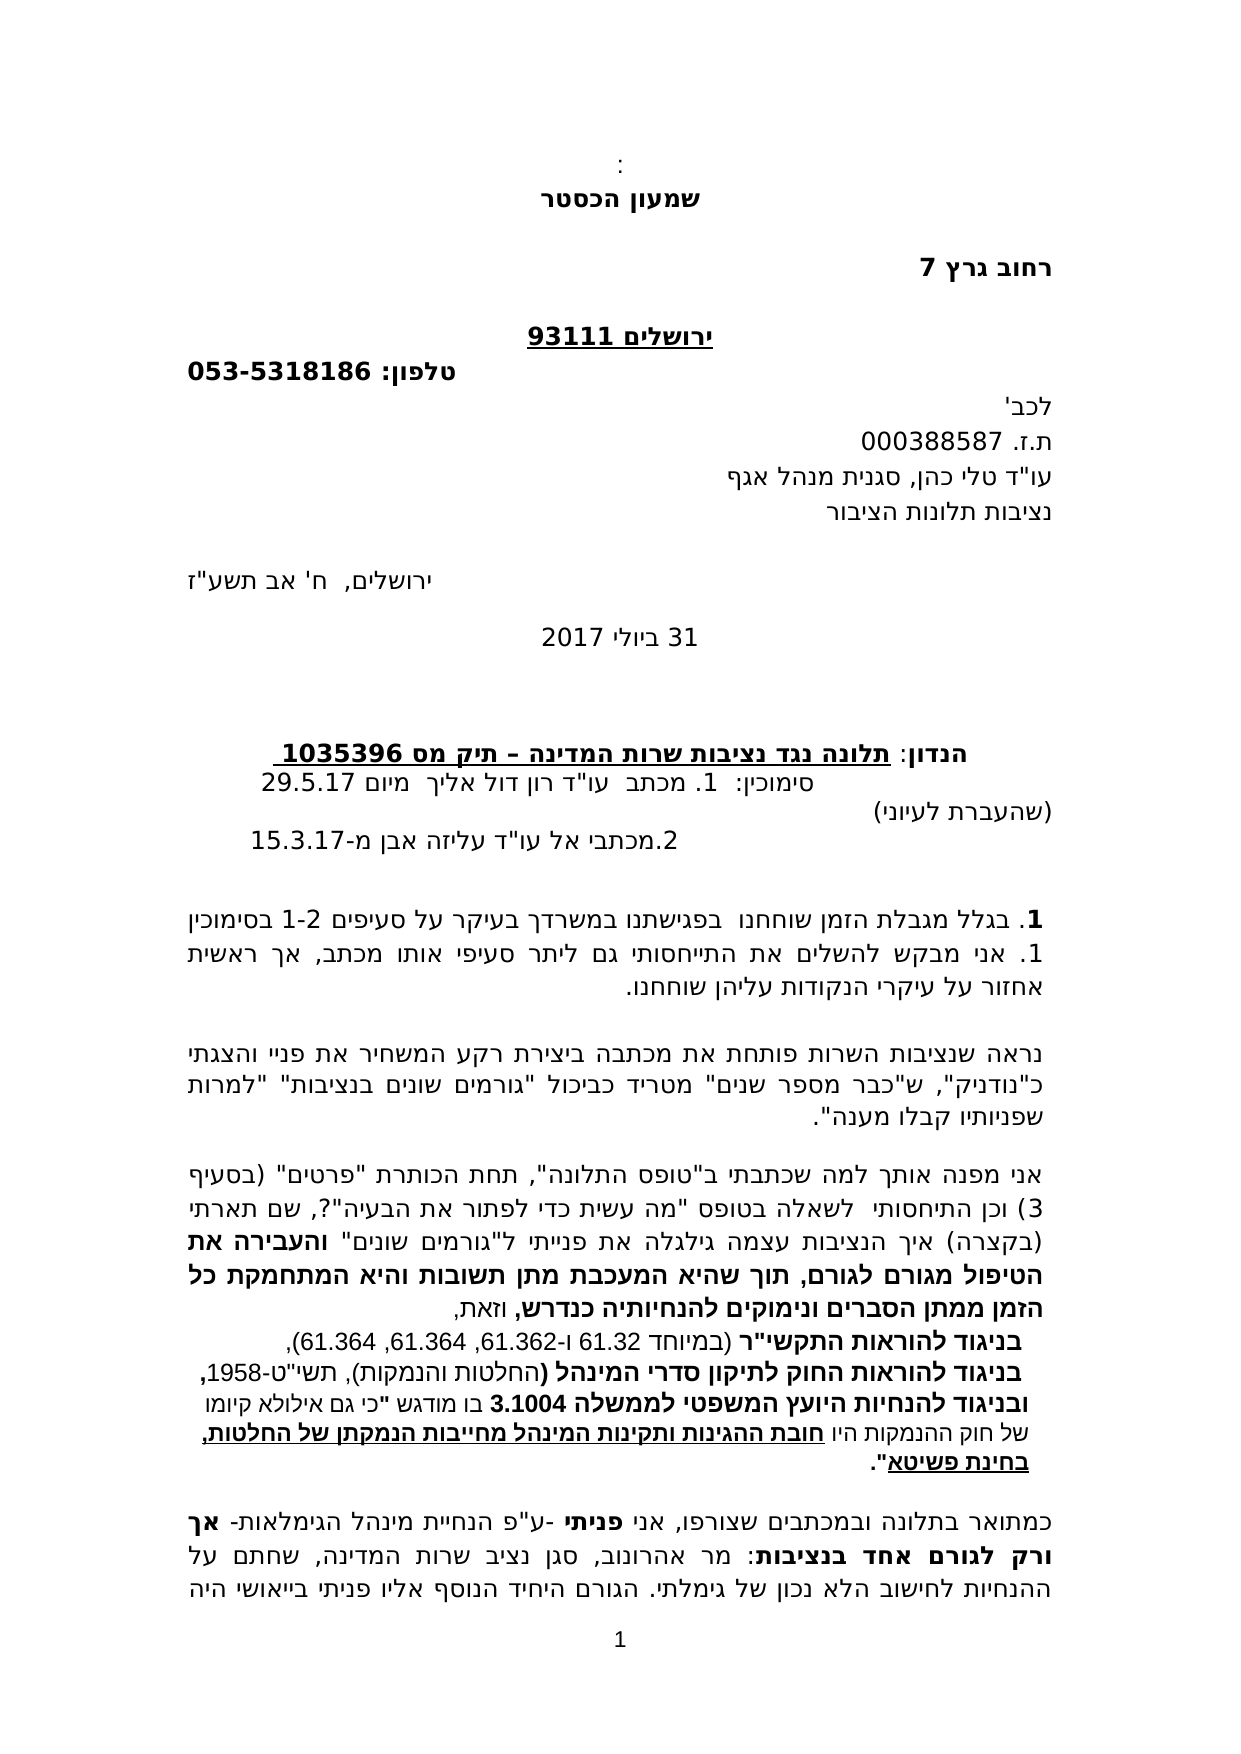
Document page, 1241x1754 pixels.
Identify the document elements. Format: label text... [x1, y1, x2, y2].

text נציבות תלונות הציבור [187, 497, 1053, 526]
text רחוב גרץ 7 [187, 219, 1053, 283]
text 31 ביולי 2017 [187, 595, 1053, 652]
text ובניגוד להנחיות היועץ המשפטי לממשלה 3.1004 בו מודגש "כי גם אילולא קיומו של חוק ההנמקות היו חובת ההגינות ותקינות המינהל מחייבות הנמקתן של החלטות, בחינת פשיטא". [187, 1389, 1029, 1475]
text טלפון: 053-5318186 [187, 357, 1053, 386]
text בניגוד להוראות החוק לתיקון סדרי המינהל (החלטות והנמקות), תשי"ט-1958, [187, 1358, 1029, 1387]
text : שמעון הכסטר [187, 150, 1053, 214]
text בניגוד להוראות התקשי"ר (במיוחד 61.32 ו-61.362, 61.364, 61.364), [187, 1327, 1029, 1356]
text אני מפנה אותך למה שכתבתי ב"טופס התלונה", תחת הכותרת "פרטים" (בסעיף 3) וכן התיחסותי לשאלה בטופס "מה עשית כדי לפתור את הבעיה"?, שם תארתי (בקצרה) איך הנציבות עצמה גילגלה את פנייתי ל"גורמים שונים" והעבירה את הטיפול מגורם לגורם, תוך שהיא המעכבת מתן תשובות והיא המתחמקת כל הזמן ממתן הסברים ונימוקים להנחיותיה כנדרש, וזאת, [187, 1160, 1044, 1323]
text ירושלים 93111 [187, 288, 1053, 351]
text 2.מכתבי אל עו"ד עליזה אבן מ-15.3.17 [187, 827, 1053, 856]
list נראה שנציבות השרות פותחת את מכתבה ביצירת רקע המשחיר את פניי והצגתי כ"נודניק", ש"כבר מספר שנים" מטריד כביכול "גורמים שונים בנציבות" "למרות שפניותיו קבלו מענה". [187, 1039, 1044, 1131]
text לכב' ת.ז. 000388587 [187, 392, 1053, 456]
text ירושלים, ח' אב תשע"ז [187, 566, 1053, 595]
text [187, 1507, 1053, 1604]
list 1. בגלל מגבלת הזמן שוחחנו בפגישתנו במשרדך בעיקר על סעיפים 1-2 בסימוכין 1. אני מבקש להשלים את התייחסותי גם ליתר סעיפי אותו מכתב, אך ראשית אחזור על עיקרי הנקודות עליהן שוחחנו. [187, 905, 1044, 1002]
text הנדון: תלונה נגד נציבות שרות המדינה – תיק מס 1035396 [187, 739, 1053, 768]
text סימוכין: 1. מכתב עו"ד רון דול אליך מיום 29.5.17 (שהעברת לעיוני) [187, 768, 1053, 827]
text עו"ד טלי כהן, סגנית מנהל אגף [187, 462, 1053, 491]
